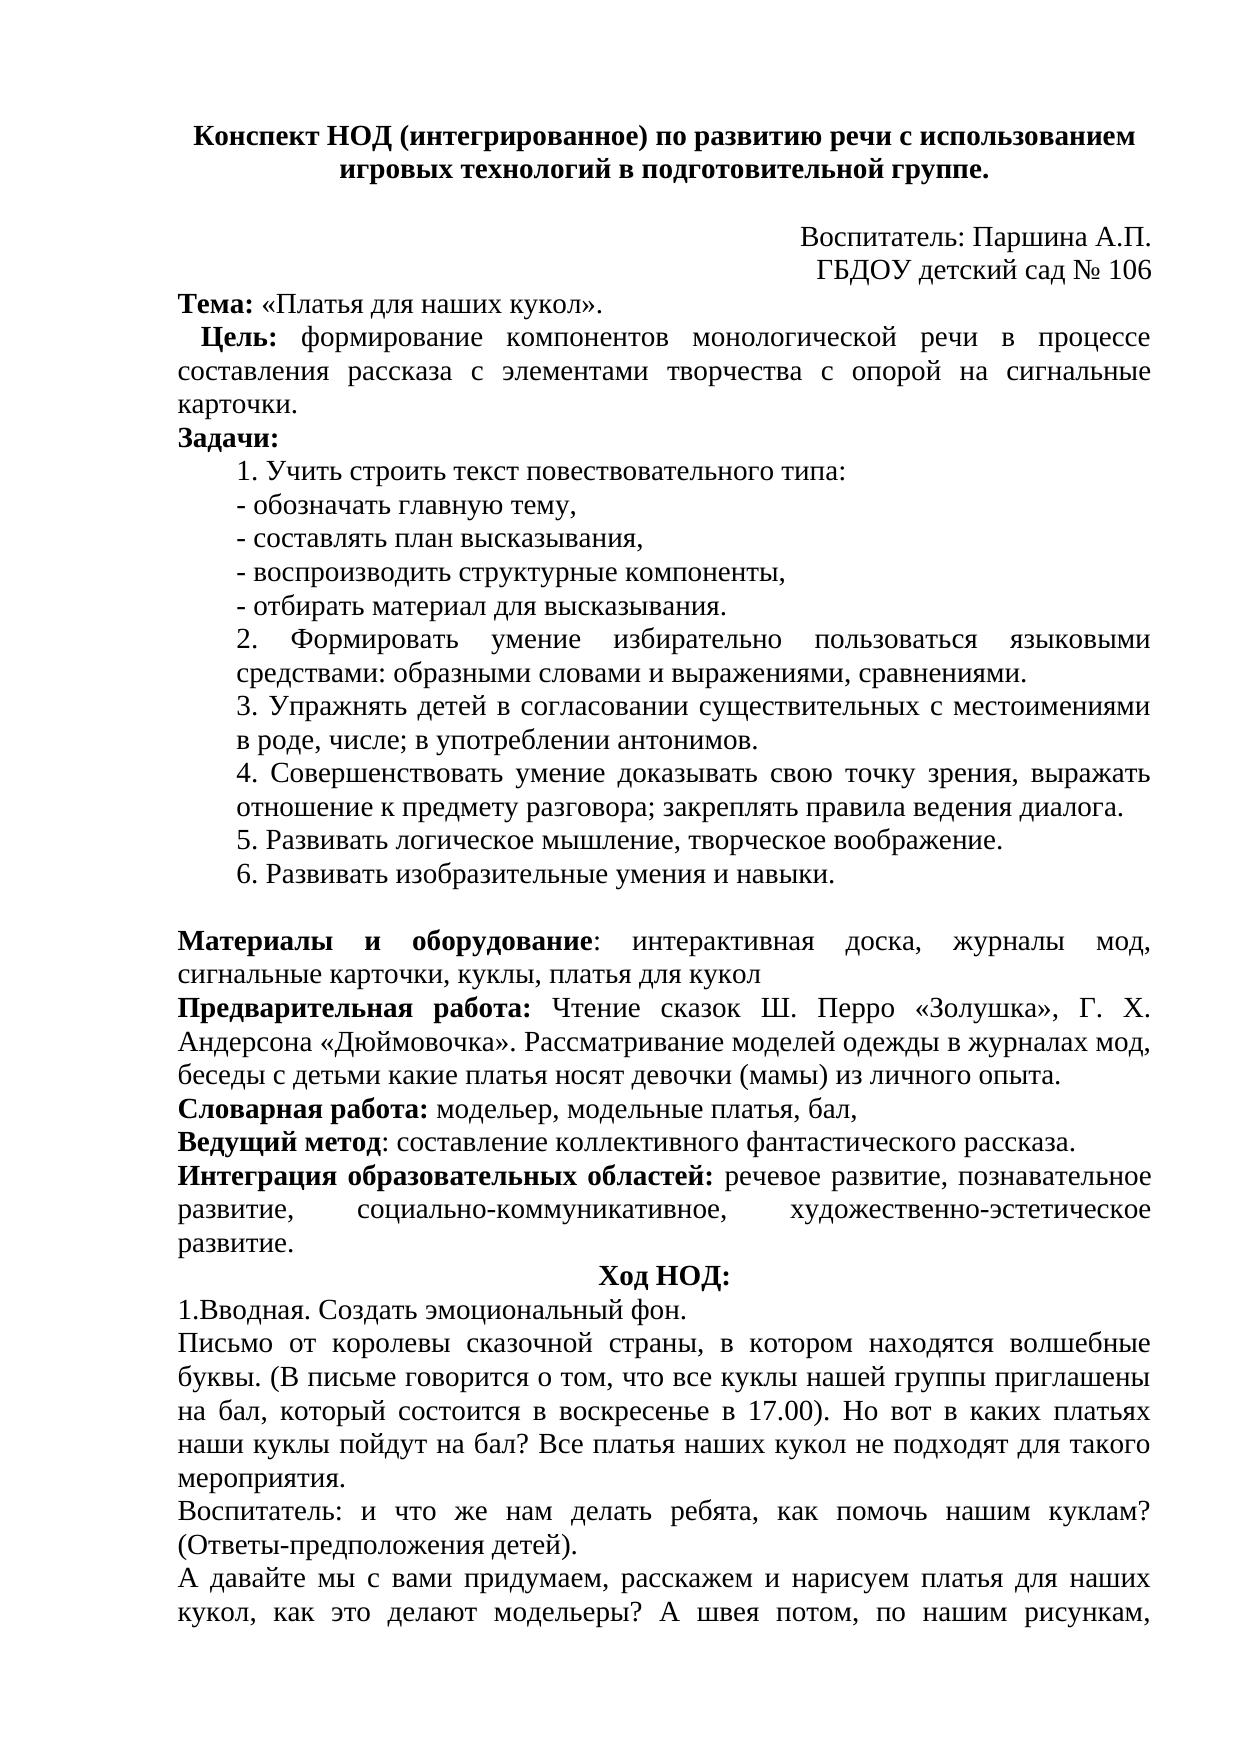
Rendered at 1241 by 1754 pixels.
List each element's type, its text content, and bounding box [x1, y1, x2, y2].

text 5. Развивать логическое мышление, творческое воображение. [236, 822, 1152, 856]
text Ведущий метод: составление коллективного фантастического рассказа. [177, 1124, 1152, 1158]
text Тема: «Платья для наших кукол». [177, 286, 1152, 319]
text Материалы и оборудование: интерактивная доска, журналы мод, сигнальные карточки, куклы, платья для кукол [177, 923, 1152, 990]
text Словарная работа: модельер, модельные платья, бал, [177, 1091, 1152, 1124]
text - обозначать главную тему, [236, 487, 1152, 521]
text Цель: формирование компонентов монологической речи в процессе составления рассказа с элементами творчества с опорой на сигнальные карточки. [177, 319, 1152, 420]
text 6. Развивать изобразительные умения и навыки. [236, 856, 1152, 889]
text ГБДОУ детский сад № 106 [177, 252, 1152, 286]
text Письмо от королевы сказочной страны, в котором находятся волшебные буквы. (В письме говорится о том, что все куклы нашей группы приглашены на бал, который состоится в воскресенье в 17.00). Но вот в каких платьях наши куклы пойдут на бал? Все платья наших кукол не подходят для такого мероприятия. [177, 1326, 1152, 1493]
text - воспроизводить структурные компоненты, [236, 554, 1152, 588]
text Конспект НОД (интегрированное) по развитию речи с использованием игровых технологий в подготовительной группе. [177, 118, 1152, 185]
text - составлять план высказывания, [236, 521, 1152, 554]
text 1.Вводная. Создать эмоциональный фон. [177, 1292, 1152, 1326]
text - отбирать материал для высказывания. [236, 588, 1152, 621]
text 1. Учить строить текст повествовательного типа: [236, 453, 1152, 487]
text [177, 1560, 1152, 1627]
text Интеграция образовательных областей: речевое развитие, познавательное развитие, социально-коммуникативное, художественно-эстетическое развитие. [177, 1158, 1152, 1258]
text 4. Совершенствовать умение доказывать свою точку зрения, выражать отношение к предмету разговора; закреплять правила ведения диалога. [236, 755, 1152, 822]
text Предварительная работа: Чтение сказок Ш. Перро «Золушка», Г. Х. Андерсона «Дюймовочка». Рассматривание моделей одежды в журналах мод, беседы с детьми какие платья носят девочки (мамы) из личного опыта. [177, 990, 1152, 1091]
text Воспитатель: Паршина А.П. [177, 219, 1152, 252]
text Задачи: [177, 420, 1152, 453]
text 3. Упражнять детей в согласовании существительных с местоимениями в роде, числе; в употреблении антонимов. [236, 688, 1152, 755]
text Воспитатель: и что же нам делать ребята, как помочь нашим куклам? (Ответы-предположения детей). [177, 1493, 1152, 1560]
text Ход НОД: [177, 1258, 1152, 1292]
text 2. Формировать умение избирательно пользоваться языковыми средствами: образными словами и выражениями, сравнениями. [236, 621, 1152, 688]
